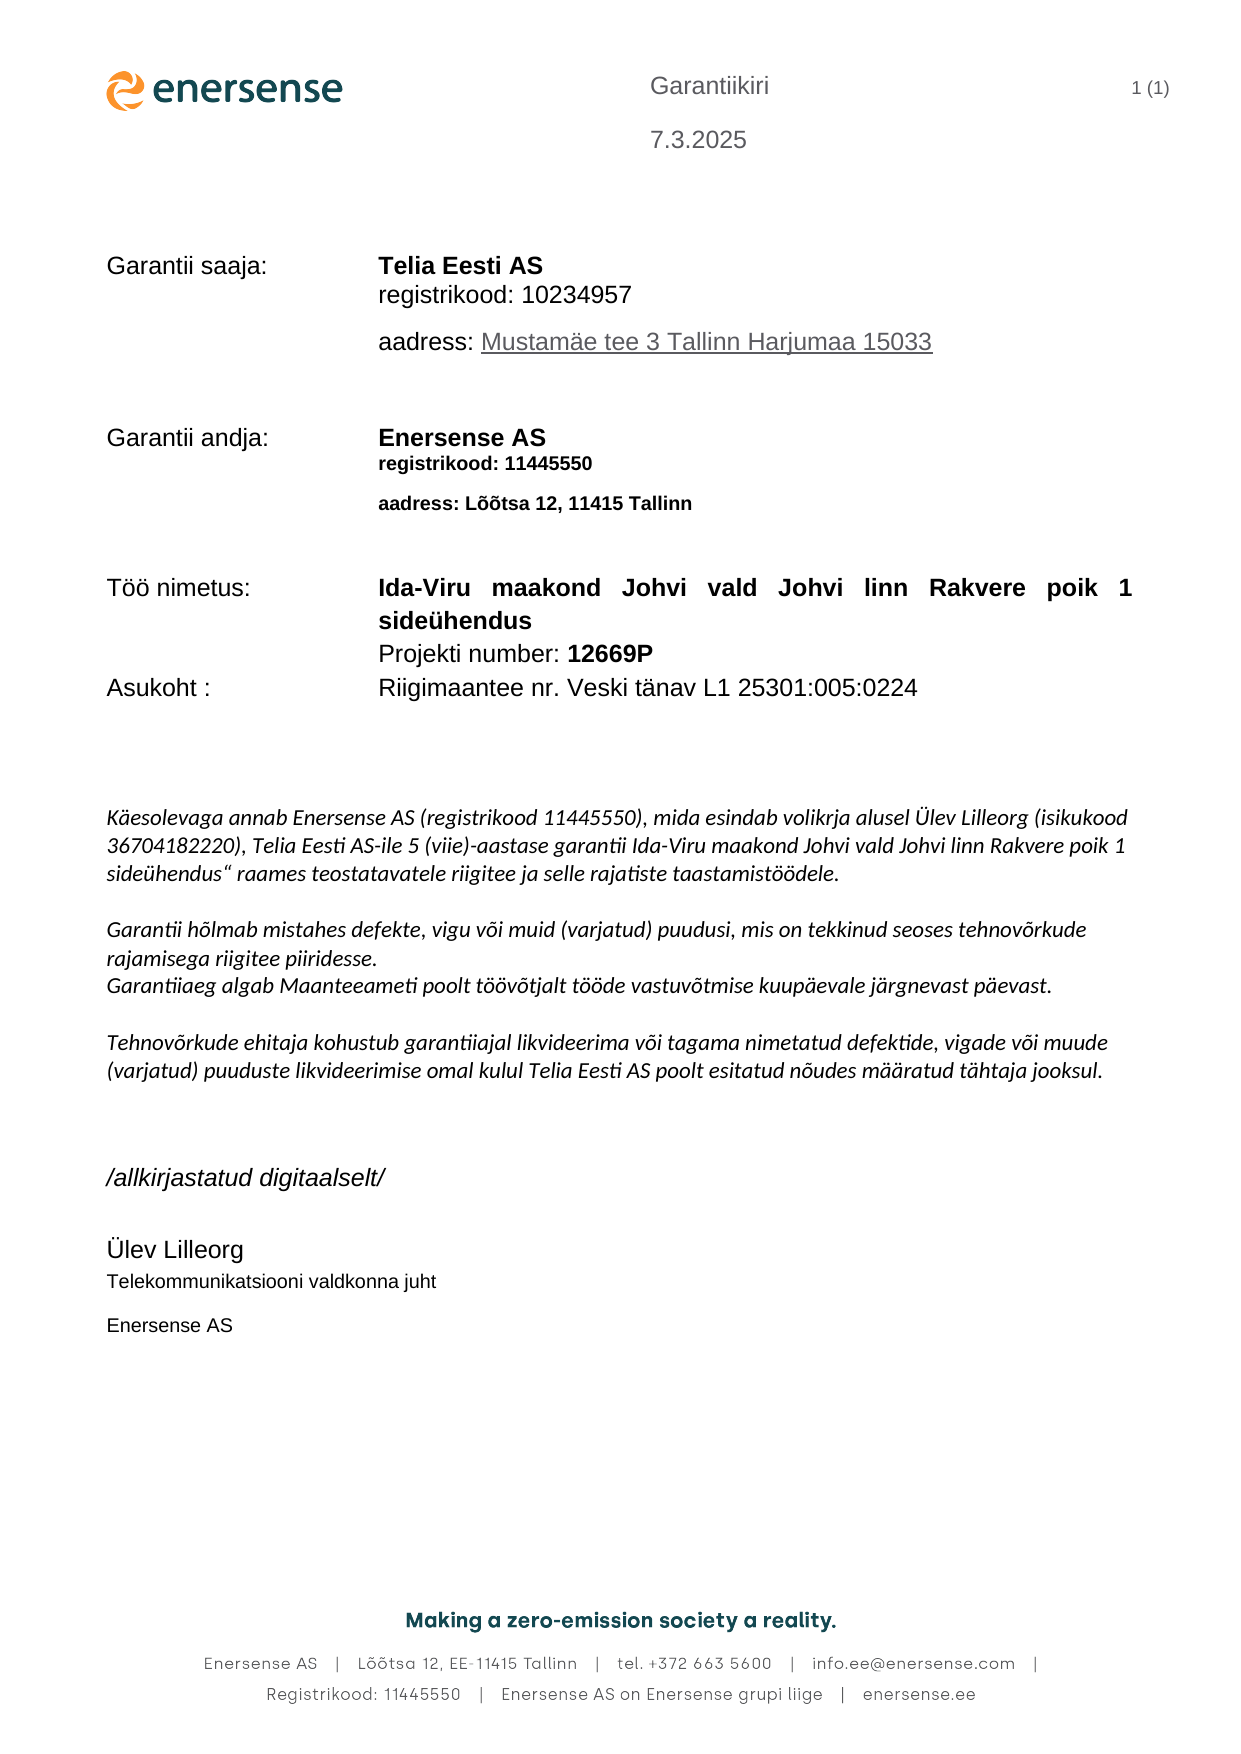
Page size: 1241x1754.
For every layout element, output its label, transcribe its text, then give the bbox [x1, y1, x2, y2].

text Garantiiaeg algab Maanteeameti poolt töövõtjalt tööde vastuvõtmise kuupäevale järgnevast päevast. [106, 972, 1134, 1000]
text Käesolevaga annab Enersense AS (registrikood 11445550), mida esindab volikrja alusel Ülev Lilleorg (isikukood 36704182220), Telia Eesti AS-ile 5 (viie)-aastase garantii Ida-Viru maakond Johvi vald Johvi linn Rakvere poik 1 sideühendus“ raames teostatavatele riigitee ja selle rajatiste taastamistöödele. [106, 803, 1134, 888]
text Asukoht : Riigimaantee nr. Veski tänav L1 25301:005:0224 [106, 672, 1134, 701]
text Projekti number: 12669P [378, 639, 1134, 668]
text Telekommunikatsiooni valdkonna juht [106, 1264, 1134, 1293]
text Garantii andja: Enersense AS [106, 423, 1134, 451]
picture [82, 47, 369, 133]
text /allkirjastatud digitaalselt/ [106, 1162, 1134, 1191]
text aadress: Lõõtsa 12, 11415 Tallinn [242, 492, 1134, 515]
picture [1, 1577, 1239, 1752]
text registrikood: 11445550 [0, 451, 1134, 474]
text Töö nimetus: Ida-Viru maakond Johvi vald Johvi linn Rakvere poik 1 sideühendus [106, 602, 1134, 635]
text Ülev Lilleorg [106, 1235, 1134, 1264]
text Tehnovõrkude ehitaja kohustub garantiiajal likvideerima või tagama nimetatud defektide, vigade või muude (varjatud) puuduste likvideerimise omal kulul Telia Eesti AS poolt esitatud nõudes määratud tähtaja jooksul. [106, 1028, 1134, 1084]
text registrikood: 10234957 [0, 280, 1134, 308]
text aadress: Mustamäe tee 3 Tallinn Harjumaa 15033 [242, 327, 1134, 356]
text Enersense AS [106, 1307, 1134, 1337]
text Garantii saaja: Telia Eesti AS [106, 251, 1134, 280]
text Garantii hõlmab mistahes defekte, vigu või muid (varjatud) puudusi, mis on tekkinud seoses tehnovõrkude rajamisega riigitee piiridesse. [106, 916, 1134, 972]
